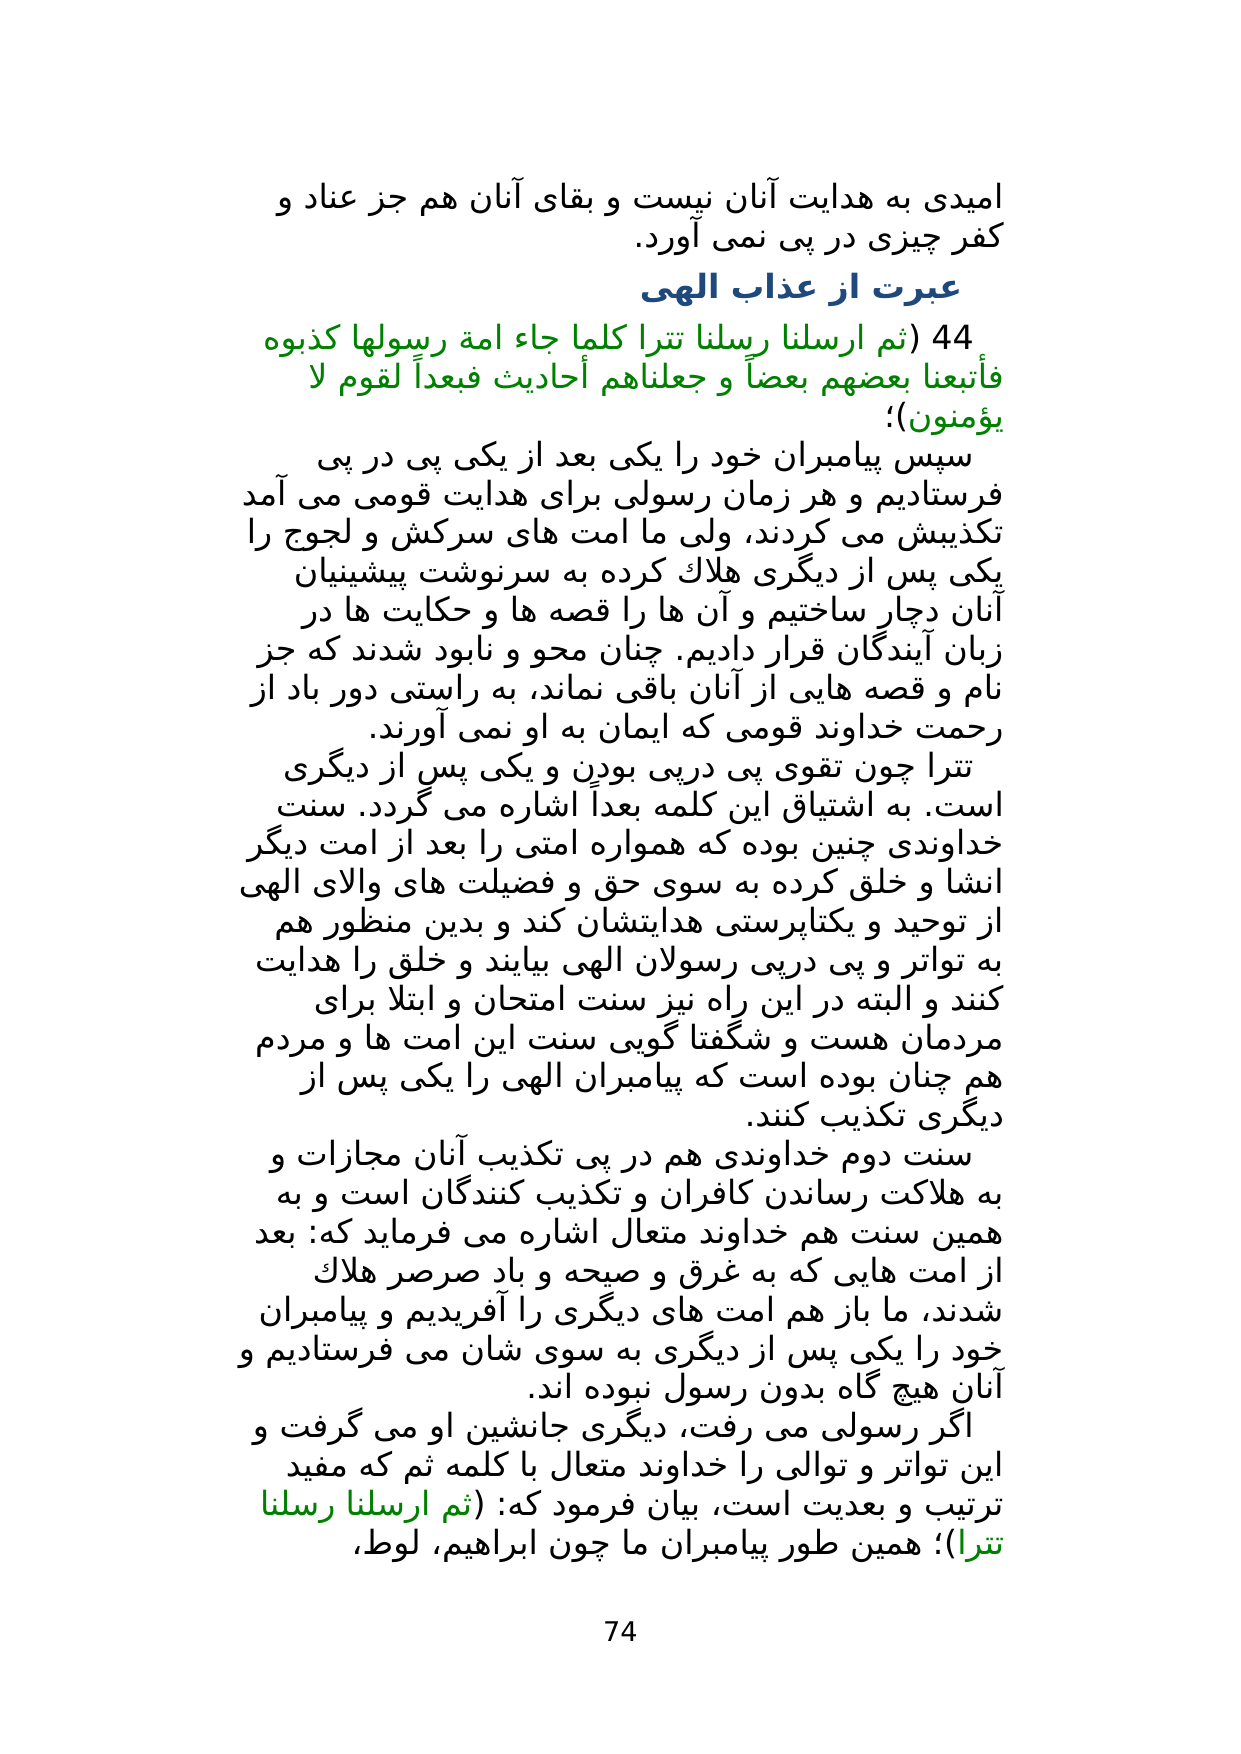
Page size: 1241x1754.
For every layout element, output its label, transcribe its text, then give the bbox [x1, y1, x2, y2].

text تترا چون تقوى پى درپى بودن و یكى پس از دیگرى است. به اشتیاق این كلمه بعداً اشاره مى گردد. سنت خداوندى چنین بوده كه همواره امتى را بعد از امت دیگر انشا و خلق كرده به سوى حق و فضیلت هاى والاى الهى از توحید و یكتاپرستى هدایتشان كند و بدین منظور هم به تواتر و پى درپى رسولان الهى بیایند و خلق را هدایت كنند و البته در این راه نیز سنت امتحان و ابتلا براى مردمان هست و شگفتا گویى سنت این امت ها و مردم هم چنان بوده است كه پیامبران الهى را یكى پس از دیگرى تكذیب كنند. [236, 746, 1004, 1135]
text سپس پیامبران خود را یكى بعد از یكى پى در پى فرستادیم و هر زمان رسولى براى هدایت قومى مى آمد تكذیبش مى كردند، ولى ما امت هاى سركش و لجوج را یكى پس از دیگرى هلاك كرده به سرنوشت پیشینیان آنان دچار ساختیم و آن ها را قصه ها و حكایت ها در زبان آیندگان قرار دادیم. چنان محو و نابود شدند كه جز نام و قصه هایى از آنان باقى نماند، به راستى دور باد از رحمت خداوند قومى كه ایمان به او نمى آورند. [236, 435, 1004, 746]
text 44 (ثم ارسلنا رسلنا تترا كلما جاء امة رسولها كذبوه فأتبعنا بعضهم بعضاً و جعلناهم أحادیث فبعداً لقوم لا یؤمنون)؛ [236, 319, 1004, 435]
subtitle عبرت از عذاب الهى [236, 267, 1004, 306]
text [236, 177, 1004, 255]
text سنت دوم خداوندى هم در پى تكذیب آنان مجازات و به هلاكت رساندن كافران و تكذیب كنندگان است و به همین سنت هم خداوند متعال اشاره مى فرماید كه: بعد از امت هایى كه به غرق و صیحه و باد صرصر هلاك شدند، ما باز هم امت هاى دیگرى را آفریدیم و پیامبران خود را یكى پس از دیگرى به سوى شان مى فرستادیم و آنان هیچ گاه بدون رسول نبوده اند. [236, 1135, 1004, 1407]
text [236, 1407, 1004, 1562]
